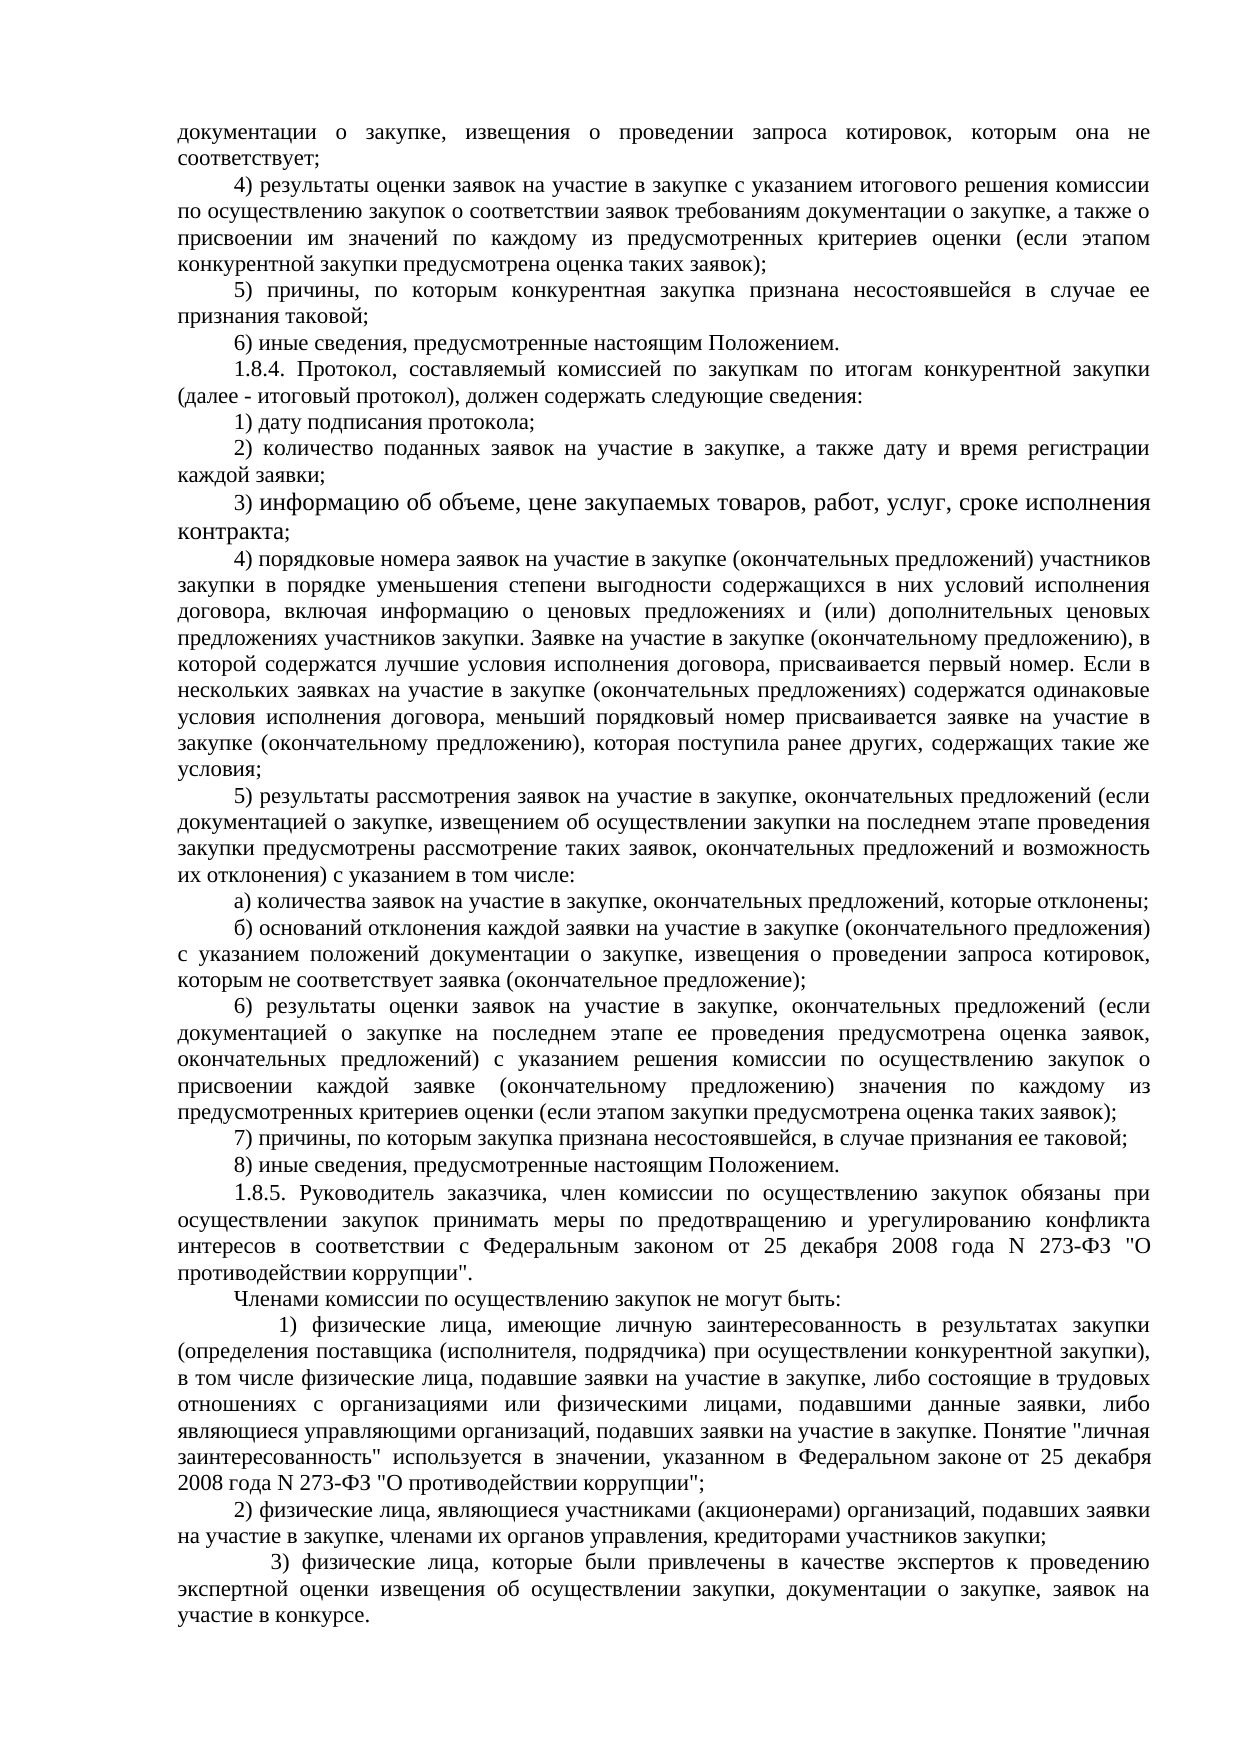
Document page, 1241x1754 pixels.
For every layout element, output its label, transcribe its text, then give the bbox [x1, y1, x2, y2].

text 1) дату подписания протокола; [177, 408, 1152, 434]
text 1.8.4. Протокол, составляемый комиссией по закупкам по итогам конкурентной закупки (далее - итоговый протокол), должен содержать следующие сведения: [177, 355, 1152, 408]
text 7) причины, по которым закупка признана несостоявшейся, в случае признания ее таковой; [177, 1124, 1152, 1151]
text Членами комиссии по осуществлению закупок не могут быть: [177, 1285, 1152, 1311]
text 1) физические лица, имеющие личную заинтересованность в результатах закупки (определения поставщика (исполнителя, подрядчика) при осуществлении конкурентной закупки), в том числе физические лица, подавшие заявки на участие в закупке, либо состоящие в трудовых отношениях с организациями или физическими лицами, подавшими данные заявки, либо являющиеся управляющими организаций, подавших заявки на участие в закупке. Понятие "личная заинтересованность" используется в значении, указанном в Федеральном законе от 25 декабря 2008 года N 273-ФЗ "О противодействии коррупции"; [177, 1311, 1152, 1496]
text 5) причины, по которым конкурентная закупка признана несостоявшейся в случае ее признания таковой; [177, 276, 1152, 329]
text 6) иные сведения, предусмотренные настоящим Положением. [177, 329, 1152, 355]
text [177, 118, 1152, 171]
text 2) количество поданных заявок на участие в закупке, а также дату и время регистрации каждой заявки; [177, 434, 1152, 487]
text 2) физические лица, являющиеся участниками (акционерами) организаций, подавших заявки на участие в закупке, членами их органов управления, кредиторами участников закупки; [177, 1496, 1152, 1548]
text б) оснований отклонения каждой заявки на участие в закупке (окончательного предложения) с указанием положений документации о закупке, извещения о проведении запроса котировок, которым не соответствует заявка (окончательное предложение); [177, 913, 1152, 993]
text 5) результаты рассмотрения заявок на участие в закупке, окончательных предложений (если документацией о закупке, извещением об осуществлении закупки на последнем этапе проведения закупки предусмотрены рассмотрение таких заявок, окончательных предложений и возможность их отклонения) с указанием в том числе: [177, 782, 1152, 887]
text 3) физические лица, которые были привлечены в качестве экспертов к проведению экспертной оценки извещения об осуществлении закупки, документации о закупке, заявок на участие в конкурсе. [177, 1548, 1152, 1627]
text 1.8.5. Руководитель заказчика, член комиссии по осуществлению закупок обязаны при осуществлении закупок принимать меры по предотвращению и урегулированию конфликта интересов в соответствии с Федеральным законом от 25 декабря 2008 года N 273-ФЗ "О противодействии коррупции". [177, 1177, 1152, 1285]
text 6) результаты оценки заявок на участие в закупке, окончательных предложений (если документацией о закупке на последнем этапе ее проведения предусмотрена оценка заявок, окончательных предложений) с указанием решения комиссии по осуществлению закупок о присвоении каждой заявке (окончательному предложению) значения по каждому из предусмотренных критериев оценки (если этапом закупки предусмотрена оценка таких заявок); [177, 993, 1152, 1124]
text 8) иные сведения, предусмотренные настоящим Положением. [177, 1151, 1152, 1177]
text 3) информацию об объеме, цене закупаемых товаров, работ, услуг, сроке исполнения контракта; [177, 487, 1152, 544]
text 4) результаты оценки заявок на участие в закупке с указанием итогового решения комиссии по осуществлению закупок о соответствии заявок требованиям документации о закупке, а также о присвоении им значений по каждому из предусмотренных критериев оценки (если этапом конкурентной закупки предусмотрена оценка таких заявок); [177, 171, 1152, 276]
text а) количества заявок на участие в закупке, окончательных предложений, которые отклонены; [177, 887, 1152, 913]
text 4) порядковые номера заявок на участие в закупке (окончательных предложений) участников закупки в порядке уменьшения степени выгодности содержащихся в них условий исполнения договора, включая информацию о ценовых предложениях и (или) дополнительных ценовых предложениях участников закупки. Заявке на участие в закупке (окончательному предложению), в которой содержатся лучшие условия исполнения договора, присваивается первый номер. Если в нескольких заявках на участие в закупке (окончательных предложениях) содержатся одинаковые условия исполнения договора, меньший порядковый номер присваивается заявке на участие в закупке (окончательному предложению), которая поступила ранее других, содержащих такие же условия; [177, 544, 1152, 782]
